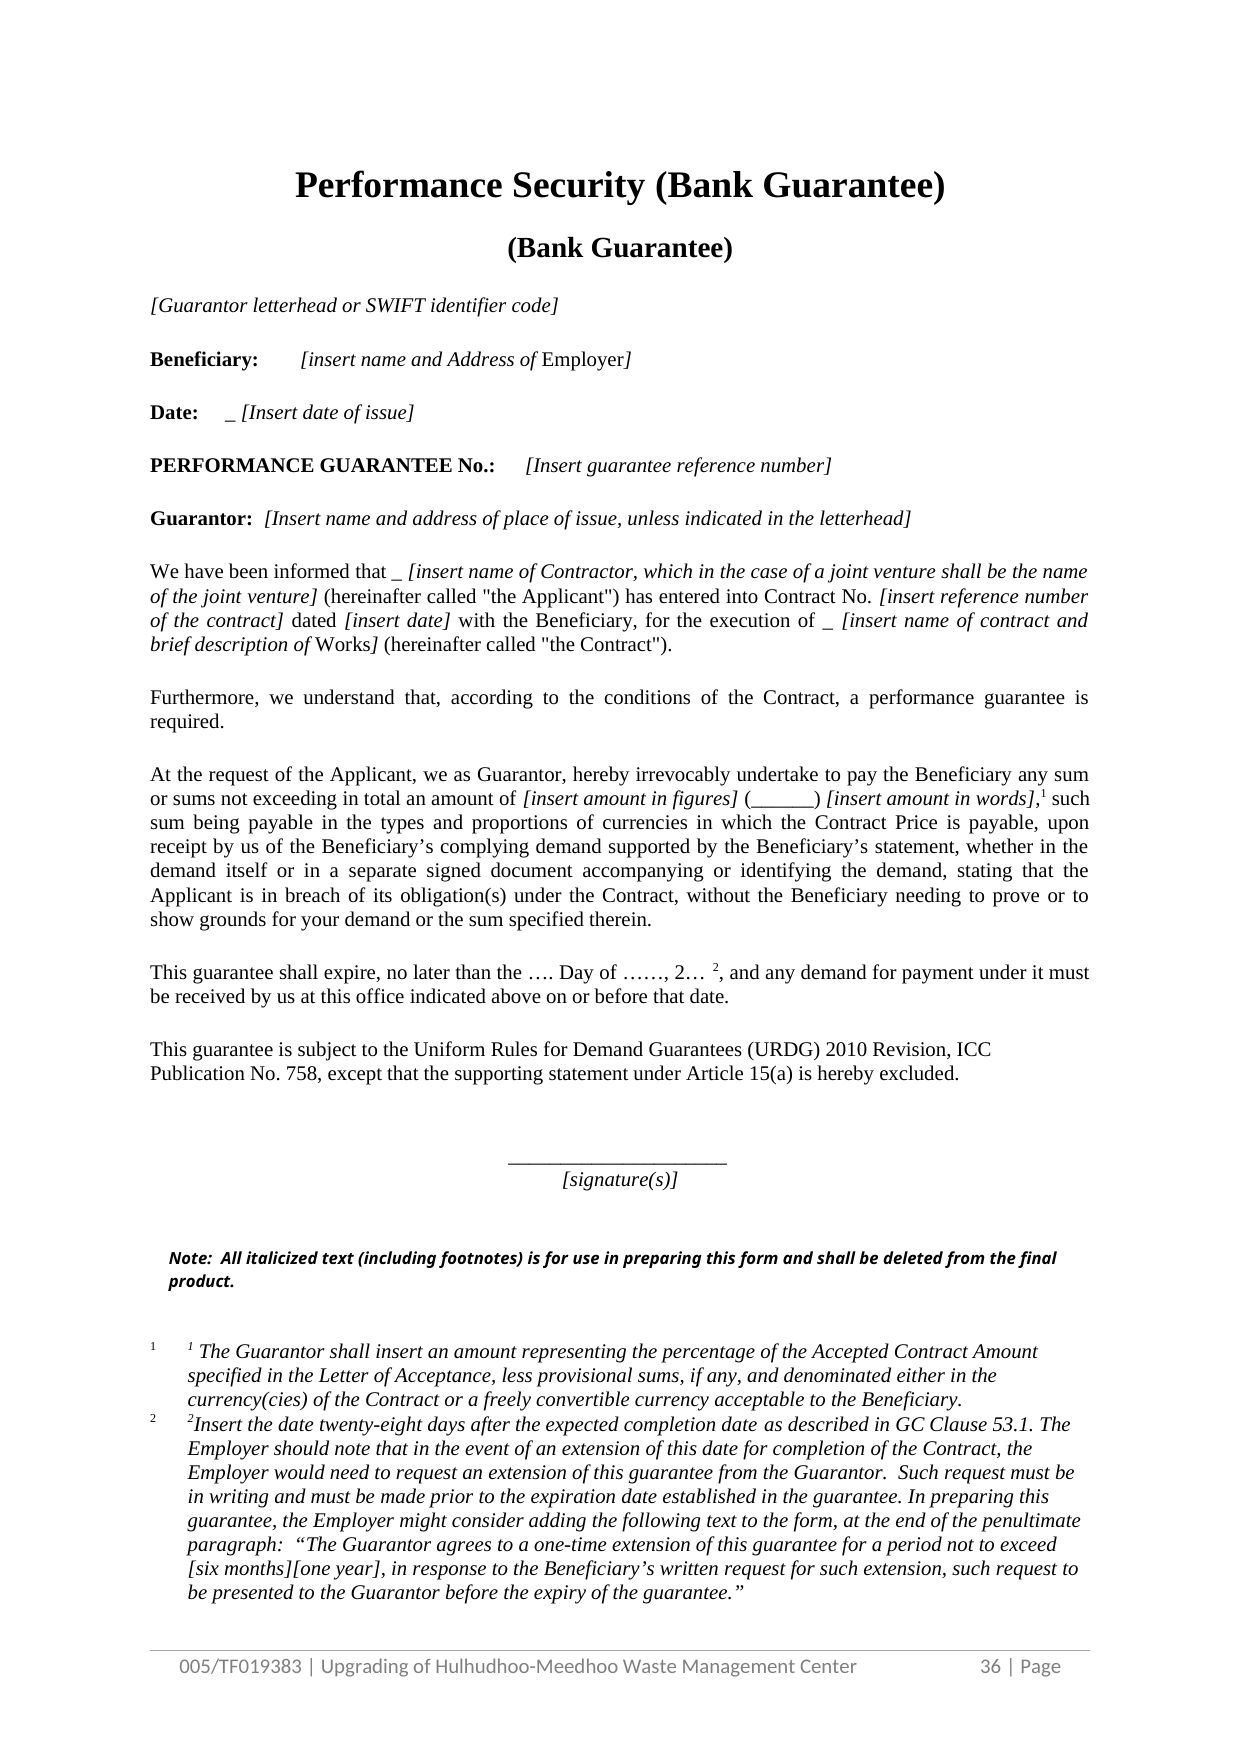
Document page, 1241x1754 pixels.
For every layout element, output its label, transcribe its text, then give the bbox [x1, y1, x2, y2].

text Furthermore, we understand that, according to the conditions of the Contract, a performance guarantee is required. [150, 685, 1090, 733]
text At the request of the Applicant, we as Guarantor, hereby irrevocably undertake to pay the Beneficiary any sum or sums not exceeding in total an amount of [insert amount in figures] (______) [insert amount in words],1 such sum being payable in the types and proportions of currencies in which the Contract Price is payable, upon receipt by us of the Beneficiary’s complying demand supported by the Beneficiary’s statement, whether in the demand itself or in a separate signed document accompanying or identifying the demand, stating that the Applicant is in breach of its obligation(s) under the Contract, without the Beneficiary needing to prove or to show grounds for your demand or the sum specified therein. [150, 762, 1090, 931]
text Date: _ [Insert date of issue] [150, 400, 1090, 424]
text This guarantee is subject to the Uniform Rules for Demand Guarantees (URDG) 2010 Revision, ICC Publication No. 758, except that the supporting statement under Article 15(a) is hereby excluded. [150, 1037, 1090, 1114]
text PERFORMANCE GUARANTEE No.: [Insert guarantee reference number] [150, 453, 1090, 477]
text Performance Security (Bank Guarantee) [150, 162, 1090, 206]
text (Bank Guarantee) [150, 231, 1090, 264]
text We have been informed that _ [insert name of Contractor, which in the case of a joint venture shall be the name of the joint venture] (hereinafter called "the Applicant") has entered into Contract No. [insert reference number of the contract] dated [insert date] with the Beneficiary, for the execution of _ [insert name of contract and brief description of Works] (hereinafter called "the Contract"). [150, 559, 1090, 656]
text This guarantee shall expire, no later than the …. Day of ……, 2… 2, and any demand for payment under it must be received by us at this office indicated above on or before that date. [150, 960, 1090, 1008]
text Guarantor: [Insert name and address of place of issue, unless indicated in the letterhead] [150, 506, 1090, 530]
text Beneficiary: [insert name and Address of Employer] [150, 347, 1090, 371]
text _____________________ [signature(s)] [150, 1143, 1090, 1191]
text Note: All italicized text (including footnotes) is for use in preparing this form and shall be deleted from the final product. [169, 1247, 1060, 1292]
text [Guarantor letterhead or SWIFT identifier code] [150, 293, 1090, 317]
